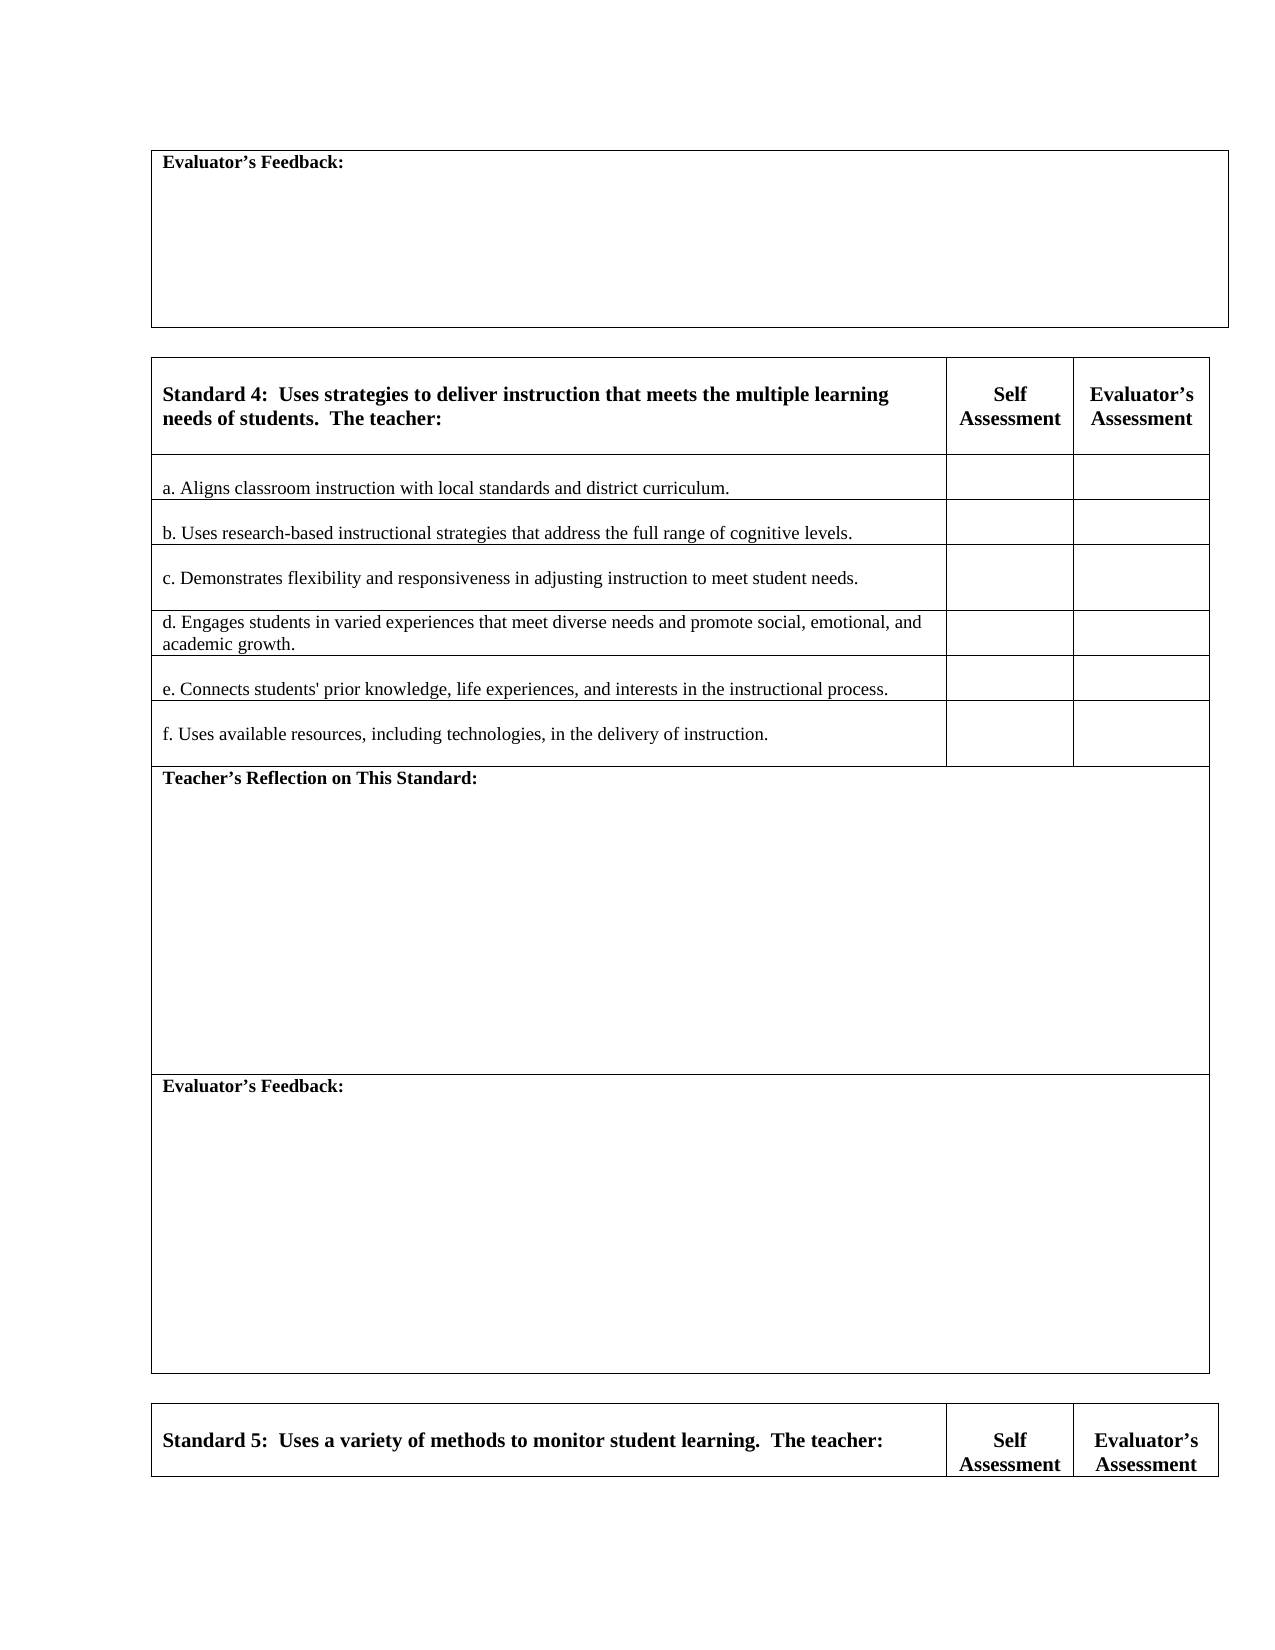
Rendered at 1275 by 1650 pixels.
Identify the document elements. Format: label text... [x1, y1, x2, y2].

table_cell [1074, 500, 1209, 544]
table_cell a. Aligns classroom instruction with local standards and district curriculum. [152, 455, 946, 499]
table_cell [947, 500, 1073, 544]
table_header Standard 5: Uses a variety of methods to monitor student learning. The teacher: [152, 1404, 946, 1476]
table_cell c. Demonstrates flexibility and responsiveness in adjusting instruction to meet student needs. [152, 545, 946, 610]
table_cell [947, 545, 1073, 610]
table_cell Teacher’s Reflection on This Standard: [152, 767, 1209, 1074]
table_cell f. Uses available resources, including technologies, in the delivery of instruction. [152, 701, 946, 766]
table_cell Evaluator’s Feedback: [152, 1075, 1209, 1373]
table_cell b. Uses research-based instructional strategies that address the full range of cognitive levels. [152, 500, 946, 544]
table_cell [1074, 545, 1209, 610]
table_cell e. Connects students' prior knowledge, life experiences, and interests in the instructional process. [152, 656, 946, 700]
table_cell d. Engages students in varied experiences that meet diverse needs and promote social, emotional, and academic growth. [152, 611, 946, 655]
table_cell [947, 656, 1073, 700]
table_cell [947, 701, 1073, 766]
table_header Evaluator’s Assessment [1074, 358, 1209, 454]
table_cell [1074, 611, 1209, 655]
table_cell Evaluator’s Feedback: [152, 151, 1228, 327]
table_header Self Assessment [947, 358, 1073, 454]
table_cell [1074, 656, 1209, 700]
table_cell [947, 455, 1073, 499]
table_cell [1074, 455, 1209, 499]
table_cell [1074, 701, 1209, 766]
table_header Standard 4: Uses strategies to deliver instruction that meets the multiple learning needs of students. The teacher: [152, 358, 946, 454]
table_header Self Assessment [947, 1404, 1073, 1476]
table_header Evaluator’s Assessment [1074, 1404, 1218, 1476]
table_cell [947, 611, 1073, 655]
